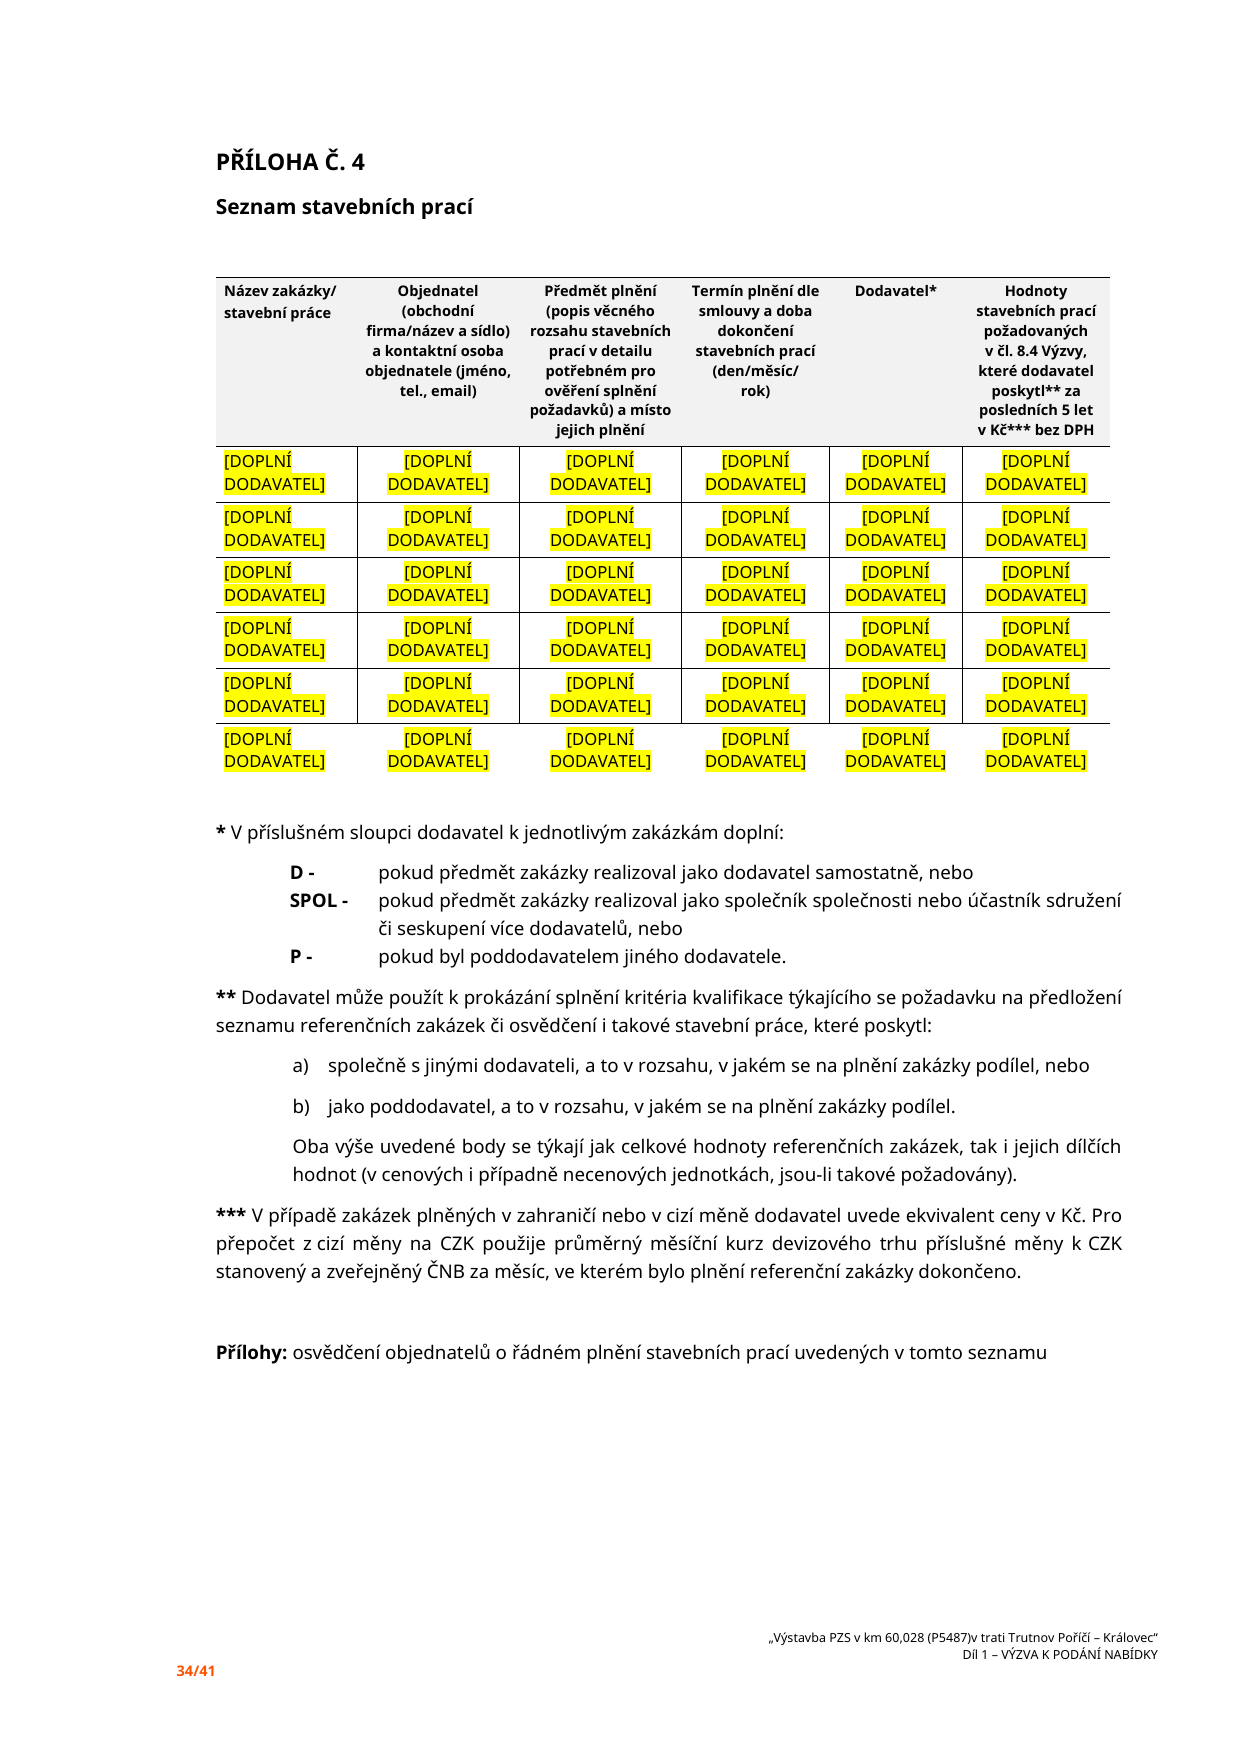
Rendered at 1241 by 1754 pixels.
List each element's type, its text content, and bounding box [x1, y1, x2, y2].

table_cell [DOPLNÍ DODAVATEL] [682, 724, 829, 778]
table_cell [DOPLNÍ DODAVATEL] [519, 724, 682, 778]
table_cell [DOPLNÍ DODAVATEL] [216, 613, 357, 668]
table_cell [DOPLNÍ DODAVATEL] [358, 447, 519, 501]
table_cell [DOPLNÍ DODAVATEL] [963, 503, 1110, 557]
table_cell [DOPLNÍ DODAVATEL] [963, 447, 1110, 501]
text P - pokud byl poddodavatelem jiného dodavatele. [289, 943, 1122, 969]
table_cell [DOPLNÍ DODAVATEL] [358, 669, 519, 723]
text * V příslušném sloupci dodavatel k jednotlivým zakázkám doplní: [216, 819, 1122, 844]
table_cell [DOPLNÍ DODAVATEL] [216, 503, 357, 557]
table_cell [DOPLNÍ DODAVATEL] [682, 447, 829, 501]
table_header Dodavatel* [829, 278, 962, 446]
table_cell [DOPLNÍ DODAVATEL] [962, 724, 1110, 778]
text Seznam stavebních prací [216, 192, 1122, 221]
table_header Předmět plnění (popis věcného rozsahu stavebních prací v detailu potřebném pro ověření splnění požadavků) a místo jejich plnění [519, 278, 682, 446]
table_cell [DOPLNÍ DODAVATEL] [963, 669, 1110, 723]
text *** V případě zakázek plněných v zahraničí nebo v cizí měně dodavatel uvede ekvivalent ceny v Kč. Pro přepočet z cizí měny na CZK použije průměrný měsíční kurz devizového trhu příslušné měny k CZK stanovený a zveřejněný ČNB za měsíc, ve kterém bylo plnění referenční zakázky dokončeno. [216, 1202, 1122, 1284]
table_cell [DOPLNÍ DODAVATEL] [830, 558, 962, 612]
list společně s jinými dodavateli, a to v rozsahu, v jakém se na plnění zakázky podílel, nebo [292, 1053, 1122, 1078]
table_cell [DOPLNÍ DODAVATEL] [682, 669, 829, 723]
table_cell [DOPLNÍ DODAVATEL] [216, 669, 357, 723]
text SPOL - pokud předmět zakázky realizoval jako společník společnosti nebo účastník sdružení či seskupení více dodavatelů, nebo [289, 887, 1122, 941]
table_cell [DOPLNÍ DODAVATEL] [216, 558, 357, 612]
text ** Dodavatel může použít k prokázání splnění kritéria kvalifikace týkajícího se požadavku na předložení seznamu referenčních zakázek či osvědčení i takové stavební práce, které poskytl: [216, 984, 1122, 1038]
table_cell [DOPLNÍ DODAVATEL] [357, 724, 519, 778]
table_cell [DOPLNÍ DODAVATEL] [830, 503, 962, 557]
table_header Termín plnění dle smlouvy a doba dokončení stavebních prací (den/měsíc/ rok) [682, 278, 829, 446]
table_cell [DOPLNÍ DODAVATEL] [829, 724, 962, 778]
table_cell [DOPLNÍ DODAVATEL] [830, 447, 962, 501]
table_cell [DOPLNÍ DODAVATEL] [520, 447, 681, 501]
table_cell [DOPLNÍ DODAVATEL] [520, 558, 681, 612]
table_cell [DOPLNÍ DODAVATEL] [358, 613, 519, 668]
list Oba výše uvedené body se týkají jak celkové hodnoty referenčních zakázek, tak i jejich dílčích hodnot (v cenových i případně necenových jednotkách, jsou-li takové požadovány). [292, 1134, 1122, 1187]
table_cell [DOPLNÍ DODAVATEL] [520, 503, 681, 557]
table_header Hodnoty stavebních prací požadovaných v čl. 8.4 Výzvy, které dodavatel poskytl** za posledních 5 let v Kč*** bez DPH [962, 278, 1110, 446]
text Přílohy: osvědčení objednatelů o řádném plnění stavebních prací uvedených v tomto seznamu [216, 1339, 1122, 1365]
table_header Název zakázky/ stavební práce [216, 278, 357, 446]
table_cell [DOPLNÍ DODAVATEL] [963, 558, 1110, 612]
table_cell [DOPLNÍ DODAVATEL] [216, 724, 357, 778]
text jako poddodavatel, a to v rozsahu, v jakém se na plnění zakázky podílel. [292, 1093, 1122, 1119]
table_cell [DOPLNÍ DODAVATEL] [682, 503, 829, 557]
table_cell [DOPLNÍ DODAVATEL] [830, 669, 962, 723]
table_cell [DOPLNÍ DODAVATEL] [682, 558, 829, 612]
table_cell [DOPLNÍ DODAVATEL] [830, 613, 962, 668]
table_header Objednatel (obchodní firma/název a sídlo) a kontaktní osoba objednatele (jméno, tel., email) [357, 278, 519, 446]
table_cell [DOPLNÍ DODAVATEL] [358, 558, 519, 612]
table_cell [DOPLNÍ DODAVATEL] [520, 613, 681, 668]
table_cell [DOPLNÍ DODAVATEL] [520, 669, 681, 723]
table_cell [DOPLNÍ DODAVATEL] [963, 613, 1110, 668]
text Příloha č. 4 [216, 146, 1122, 177]
text D - pokud předmět zakázky realizoval jako dodavatel samostatně, nebo [289, 859, 1122, 885]
table_cell [DOPLNÍ DODAVATEL] [682, 613, 829, 668]
table_cell [DOPLNÍ DODAVATEL] [216, 447, 357, 501]
table_cell [DOPLNÍ DODAVATEL] [358, 503, 519, 557]
